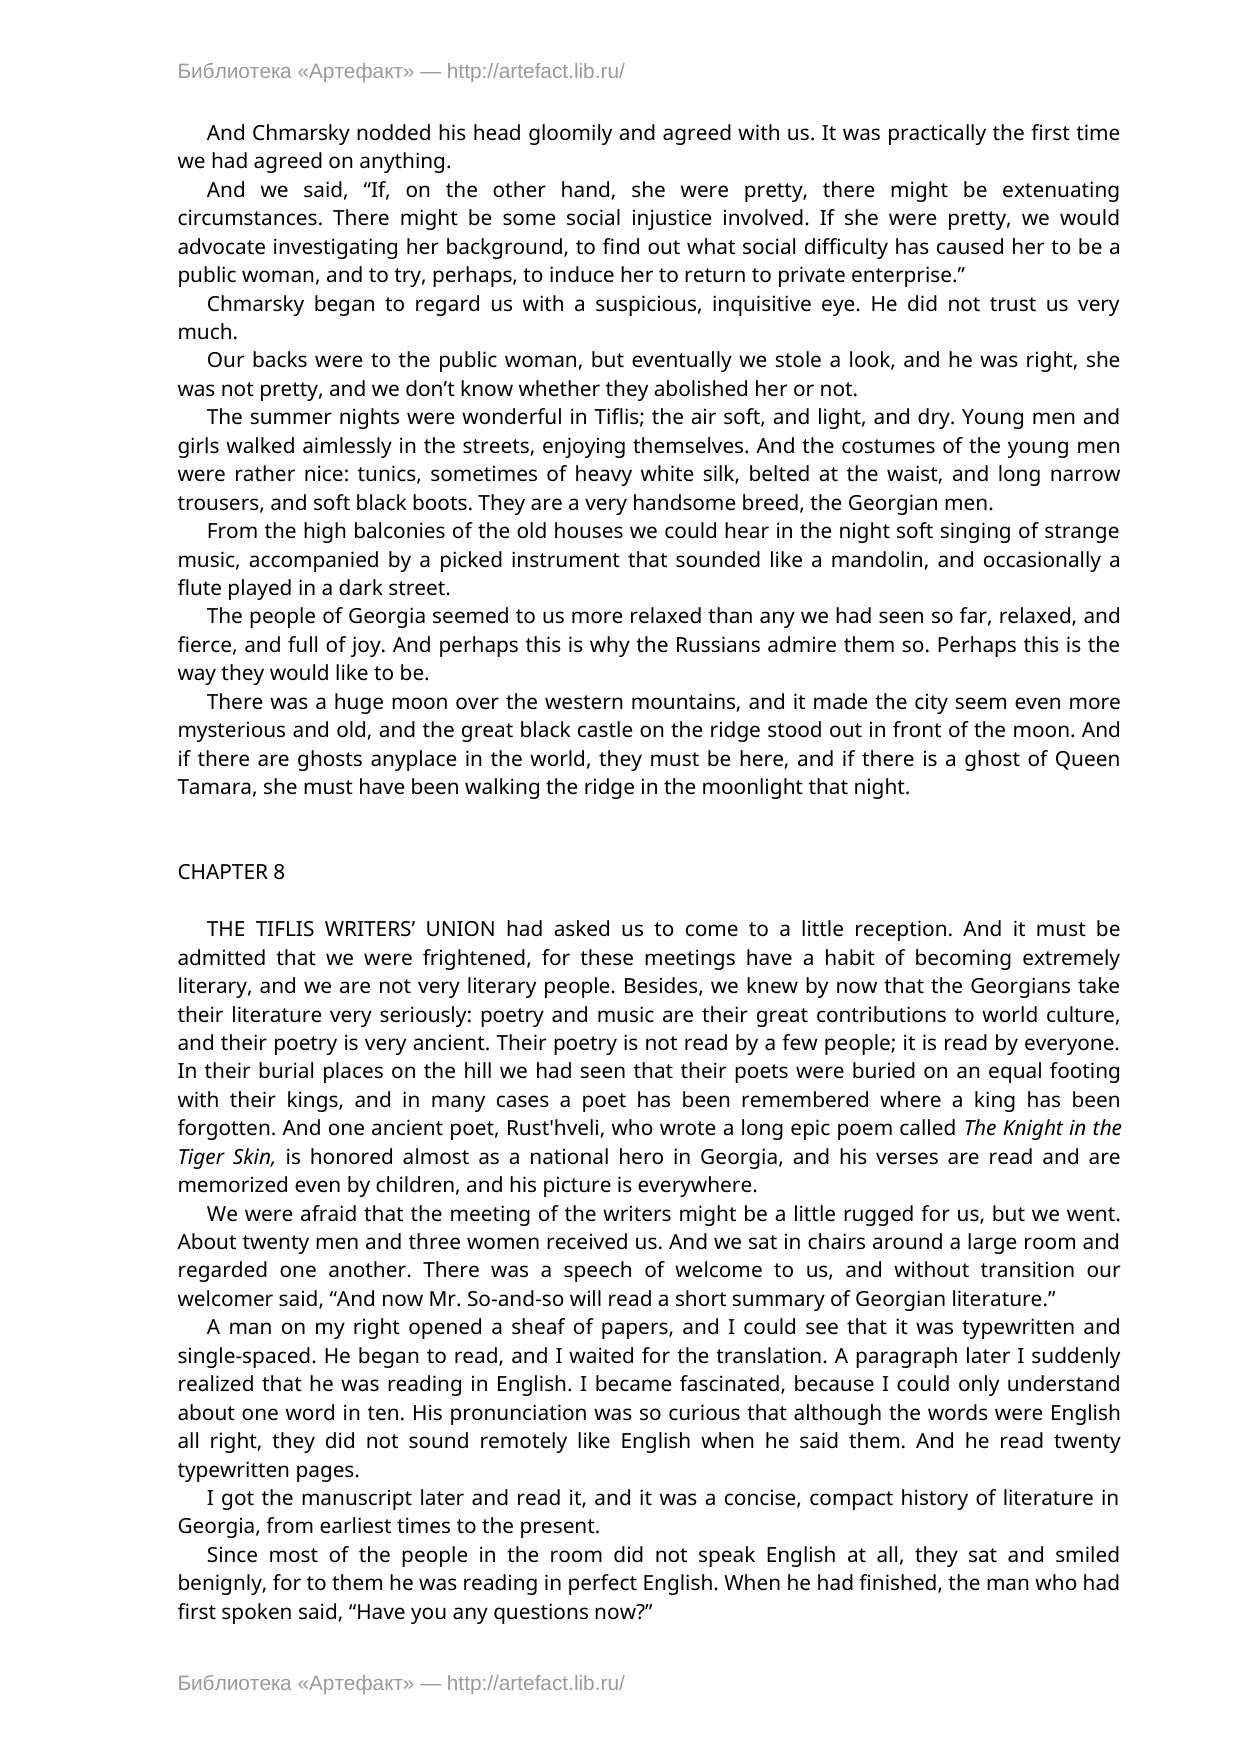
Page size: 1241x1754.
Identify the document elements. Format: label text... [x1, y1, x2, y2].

text Since most of the people in the room did not speak English at all, they sat and smiled benignly, for to them he was reading in perfect English. When he had finished, the man who had first spoken said, “Have you any questions now?” [177, 1540, 1122, 1625]
text The summer nights were wonderful in Tiflis; the air soft, and light, and dry. Young men and girls walked aimlessly in the streets, enjoying themselves. And the costumes of the young men were rather nice: tunics, sometimes of heavy white silk, belted at the waist, and long narrow trousers, and soft black boots. They are a very handsome breed, the Georgian men. [177, 402, 1122, 516]
text Chmarsky began to regard us with a suspicious, inquisitive eye. He did not trust us very much. [177, 289, 1122, 346]
text And Chmarsky nodded his head gloomily and agreed with us. It was practically the first time we had agreed on anything. [177, 118, 1122, 175]
subtitle CHAPTER 8 [177, 857, 1122, 886]
text THE TIFLIS WRITERS’ UNION had asked us to come to a little reception. And it must be admitted that we were frightened, for these meetings have a habit of becoming extremely literary, and we are not very literary people. Besides, we knew by now that the Georgians take their literature very seriously: poetry and music are their great contributions to world culture, and their poetry is very ancient. Their poetry is not read by a few people; it is read by everyone. In their burial places on the hill we had seen that their poets were buried on an equal footing with their kings, and in many cases a poet has been remembered where a king has been forgotten. And one ancient poet, Rust'hveli, who wrote a long epic poem called The Knight in the Tiger Skin, is honored almost as a national hero in Georgia, and his verses are read and are memorized even by children, and his picture is everywhere. [177, 914, 1122, 1199]
text Our backs were to the public woman, but eventually we stole a look, and he was right, she was not pretty, and we don’t know whether they abolished her or not. [177, 346, 1122, 402]
text From the high balconies of the old houses we could hear in the night soft singing of strange music, accompanied by a picked instrument that sounded like a mandolin, and occasionally a flute played in a dark street. [177, 516, 1122, 602]
text The people of Georgia seemed to us more relaxed than any we had seen so far, relaxed, and fierce, and full of joy. And perhaps this is why the Russians admire them so. Perhaps this is the way they would like to be. [177, 602, 1122, 687]
text We were afraid that the meeting of the writers might be a little rugged for us, but we went. About twenty men and three women received us. And we sat in chairs around a large room and regarded one another. There was a speech of welcome to us, and without transition our welcomer said, “And now Mr. So-and-so will read a short summary of Georgian literature.” [177, 1199, 1122, 1312]
text There was a huge moon over the western mountains, and it made the city seem even more mysterious and old, and the great black castle on the ridge stood out in front of the moon. And if there are ghosts anyplace in the world, they must be here, and if there is a ghost of Queen Tamara, she must have been walking the ridge in the moonlight that night. [177, 687, 1122, 801]
text I got the manuscript later and read it, and it was a concise, compact history of literature in Georgia, from earliest times to the present. [177, 1483, 1122, 1540]
text A man on my right opened a sheaf of papers, and I could see that it was typewritten and single-spaced. He began to read, and I waited for the translation. A paragraph later I suddenly realized that he was reading in English. I became fascinated, because I could only understand about one word in ten. His pronunciation was so curious that although the words were English all right, they did not sound remotely like English when he said them. And he read twenty typewritten pages. [177, 1312, 1122, 1483]
text And we said, “If, on the other hand, she were pretty, there might be extenuating circumstances. There might be some social injustice involved. If she were pretty, we would advocate investigating her background, to find out what social difficulty has caused her to be a public woman, and to try, perhaps, to induce her to return to private enterprise.” [177, 175, 1122, 289]
